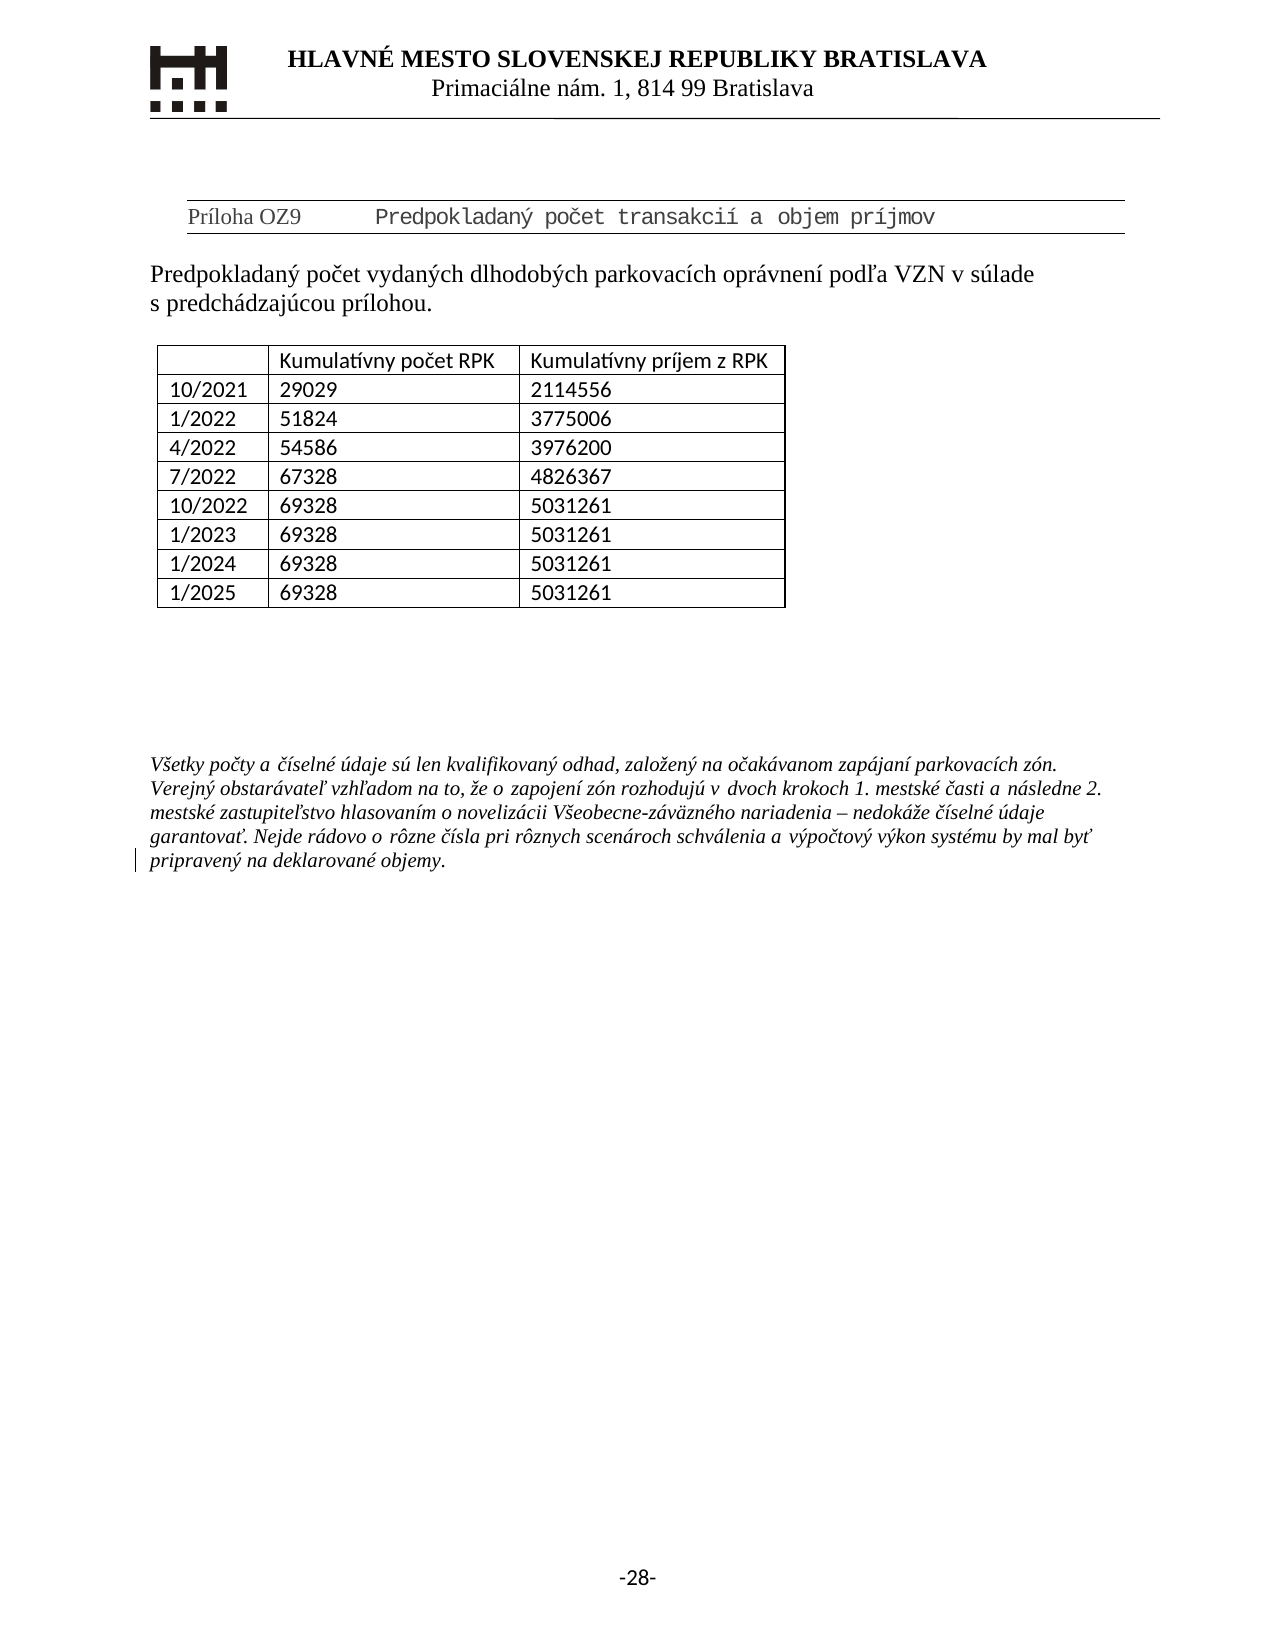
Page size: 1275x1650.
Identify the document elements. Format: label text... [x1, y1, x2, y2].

text Všetky počty a číselné údaje sú len kvalifikovaný odhad, založený na očakávanom zapájaní parkovacích zón. [150, 752, 1125, 776]
table_header [150, 317, 1125, 608]
text Predpokladaný počet vydaných dlhodobých parkovacích oprávnení podľa VZN v súlade s predchádzajúcou prílohou. [150, 259, 1125, 317]
text Predpokladaný počet transakcií a objem príjmov [187, 201, 1125, 233]
picture [150, 46, 227, 112]
text Verejný obstarávateľ vzhľadom na to, že o zapojení zón rozhodujú v dvoch krokoch 1. mestské časti a následne 2. mestské zastupiteľstvo hlasovaním o novelizácii Všeobecne-záväzného nariadenia – nedokáže číselné údaje garantovať. Nejde rádovo o rôzne čísla pri rôznych scenároch schválenia a výpočtový výkon systému by mal byť pripravený na deklarované objemy. [150, 776, 1125, 872]
